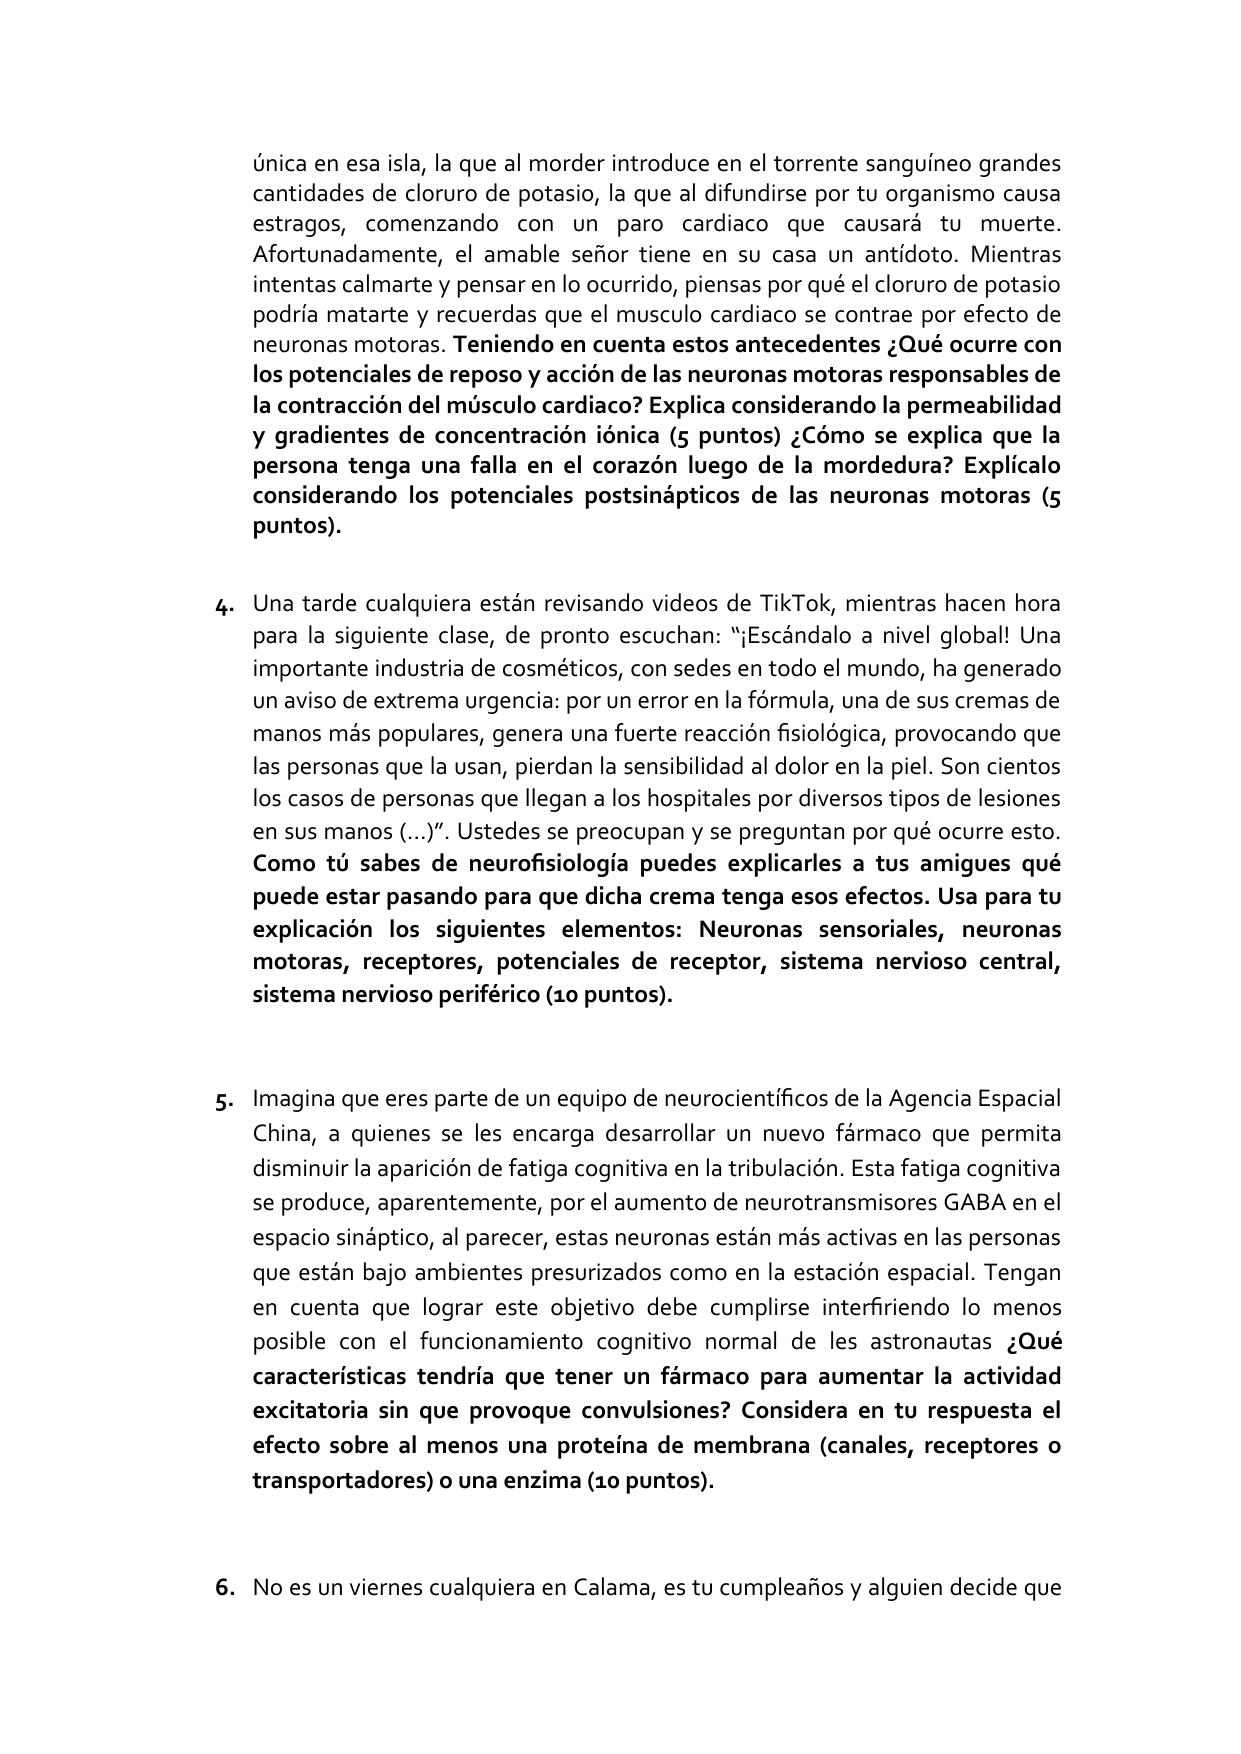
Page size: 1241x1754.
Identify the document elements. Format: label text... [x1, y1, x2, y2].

list Una tarde cualquiera están revisando videos de TikTok, mientras hacen hora para la siguiente clase, de pronto escuchan: “¡Escándalo a nivel global! Una importante industria de cosméticos, con sedes en todo el mundo, ha generado un aviso de extrema urgencia: por un error en la fórmula, una de sus cremas de manos más populares, genera una fuerte reacción fisiológica, provocando que las personas que la usan, pierdan la sensibilidad al dolor en la piel. Son cientos los casos de personas que llegan a los hospitales por diversos tipos de lesiones en sus manos (…)”. Ustedes se preocupan y se preguntan por qué ocurre esto. Como tú sabes de neurofisiología puedes explicarles a tus amigues qué puede estar pasando para que dicha crema tenga esos efectos. Usa para tu explicación los siguientes elementos: Neuronas sensoriales, neuronas motoras, receptores, potenciales de receptor, sistema nervioso central, sistema nervioso periférico (10 puntos). [215, 587, 1063, 1009]
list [215, 148, 1063, 540]
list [215, 1571, 1063, 1601]
list Imagina que eres parte de un equipo de neurocientíficos de la Agencia Espacial China, a quienes se les encarga desarrollar un nuevo fármaco que permita disminuir la aparición de fatiga cognitiva en la tribulación. Esta fatiga cognitiva se produce, aparentemente, por el aumento de neurotransmisores GABA en el espacio sináptico, al parecer, estas neuronas están más activas en las personas que están bajo ambientes presurizados como en la estación espacial. Tengan en cuenta que lograr este objetivo debe cumplirse interfiriendo lo menos posible con el funcionamiento cognitivo normal de les astronautas ¿Qué características tendría que tener un fármaco para aumentar la actividad excitatoria sin que provoque convulsiones? Considera en tu respuesta el efecto sobre al menos una proteína de membrana (canales, receptores o transportadores) o una enzima (10 puntos). [215, 1083, 1063, 1495]
